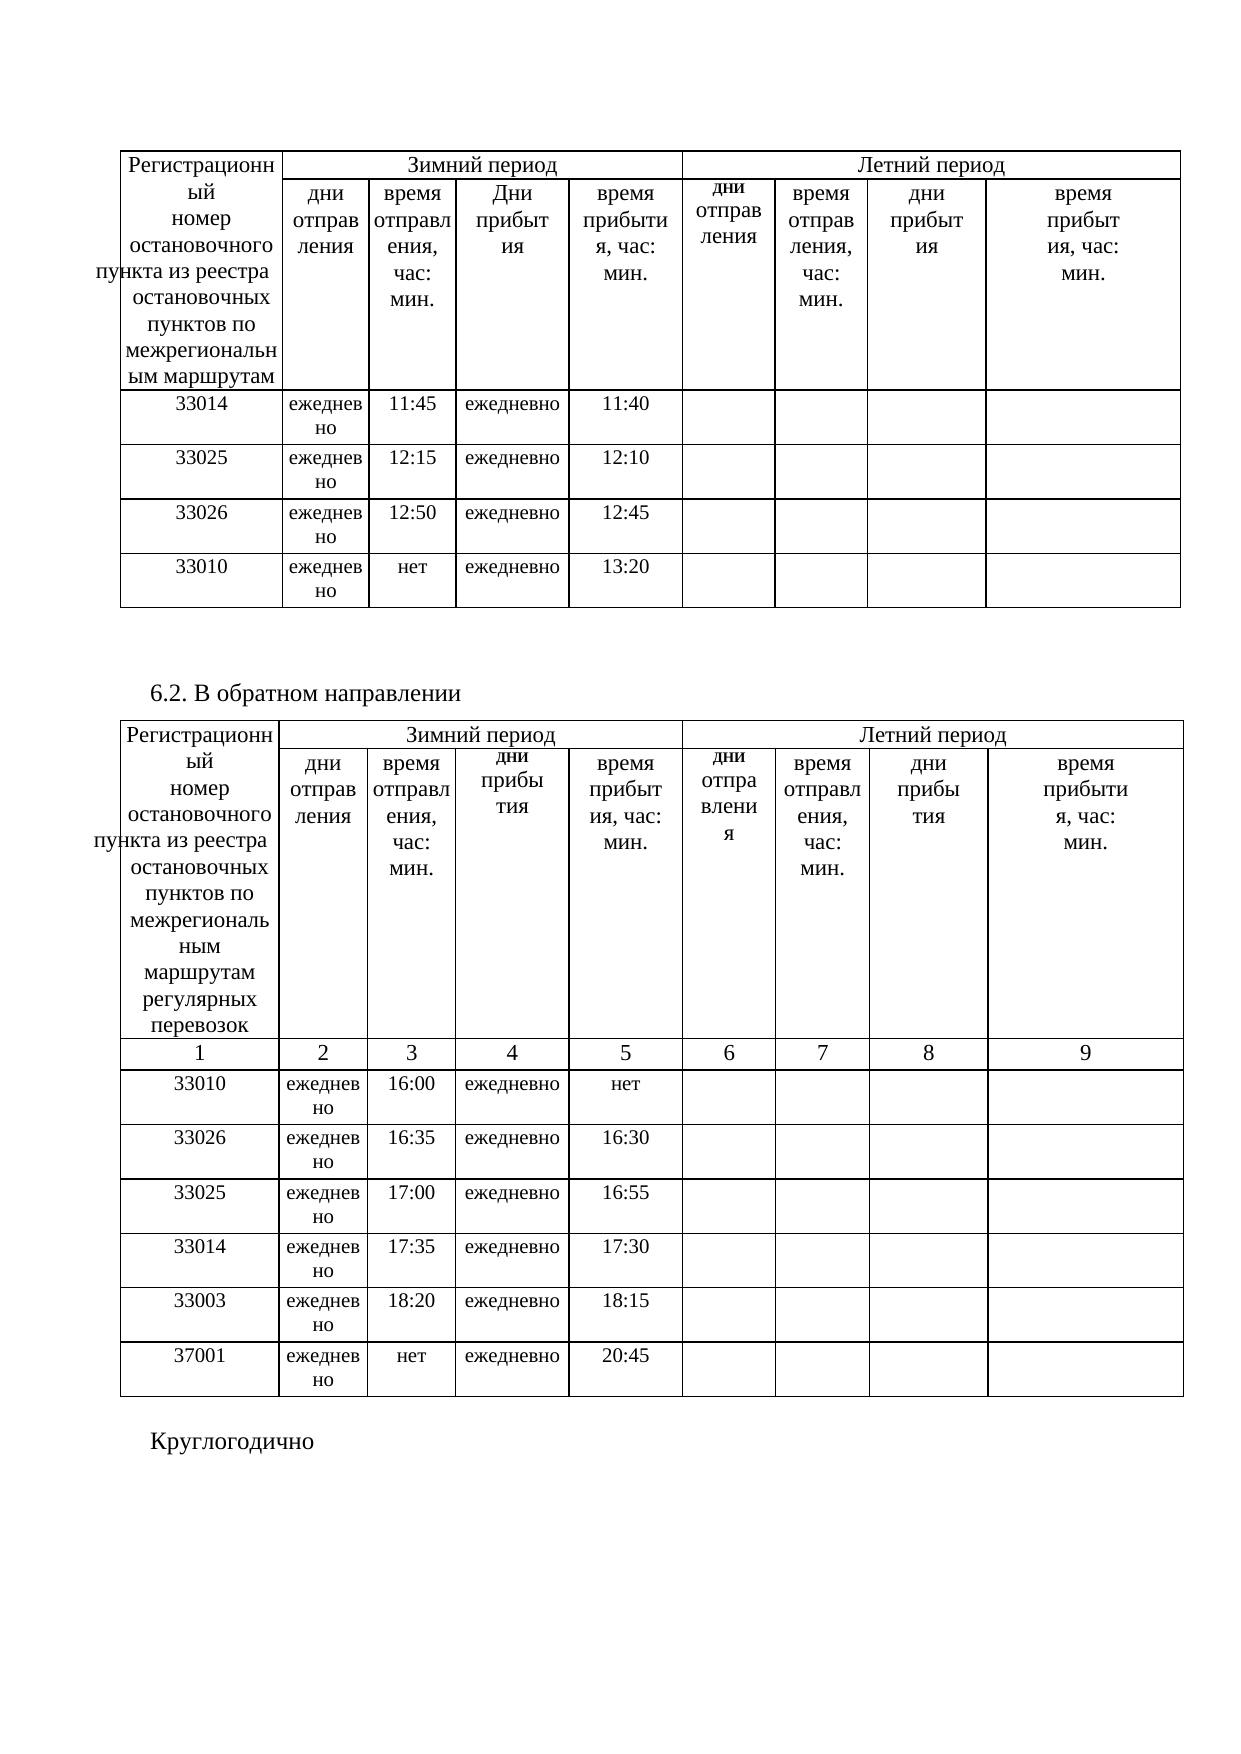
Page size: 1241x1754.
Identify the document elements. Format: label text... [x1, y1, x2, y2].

table_cell ежедневно [456, 1288, 568, 1341]
table_cell [776, 554, 867, 607]
table_cell ежедневно [456, 1071, 568, 1124]
table_cell [989, 1288, 1183, 1341]
table_cell 11:40 [570, 391, 682, 444]
table_cell 12:50 [370, 500, 455, 552]
table_cell 33010 [121, 1071, 278, 1124]
table_cell 12:10 [570, 445, 682, 498]
table_cell 16:00 [368, 1071, 455, 1124]
table_cell [776, 1343, 869, 1396]
table_cell [870, 1288, 987, 1341]
table_cell ежедневно [283, 445, 368, 498]
table_cell 2 [280, 1039, 367, 1069]
table_cell [683, 500, 774, 552]
table_cell ДНИ отправ ления [683, 180, 774, 389]
table_cell [776, 445, 867, 498]
table_cell [683, 1343, 775, 1396]
table_cell 8 [870, 1039, 987, 1069]
table_cell 33014 [121, 1234, 278, 1287]
table_cell ежедневно [456, 1234, 568, 1287]
table_cell ежедневно [456, 1343, 568, 1396]
table_cell 33026 [121, 500, 282, 552]
table_header Летний период [683, 152, 1180, 178]
table_header Зимний период [283, 152, 682, 178]
table_cell 18:15 [570, 1288, 682, 1341]
table_cell [989, 1180, 1183, 1232]
table_cell [683, 1234, 775, 1287]
table_cell [989, 1071, 1183, 1124]
table_cell ежедневно [457, 500, 568, 552]
table_cell ежедневно [457, 554, 568, 607]
table_cell 4 [456, 1039, 568, 1069]
table_cell [987, 500, 1180, 552]
table_cell нет [368, 1343, 455, 1396]
table_cell [683, 1180, 775, 1232]
table_cell 17:30 [570, 1234, 682, 1287]
table_cell ДНИ отпра влени я [683, 749, 775, 1037]
table_cell время прибыти я, час: мин. [989, 749, 1183, 1037]
table_cell 33010 [121, 554, 282, 607]
table_cell Дни прибыт ия [457, 180, 568, 389]
table_cell [683, 391, 774, 444]
table_cell 37001 [121, 1343, 278, 1396]
table_cell 5 [570, 1039, 682, 1069]
table_cell [868, 500, 985, 552]
table_cell ежедневно [283, 554, 368, 607]
table_cell ежедневно [457, 445, 568, 498]
table_cell 17:00 [368, 1180, 455, 1232]
table_cell [868, 554, 985, 607]
table_header Летний период [683, 721, 1183, 747]
table_cell [776, 1125, 869, 1178]
table_cell ежедневно [283, 391, 368, 444]
table_cell [776, 500, 867, 552]
table_cell [870, 1071, 987, 1124]
table_cell [776, 1180, 869, 1232]
table_cell [989, 1234, 1183, 1287]
table_cell [683, 1125, 775, 1178]
table_cell 7 [776, 1039, 869, 1069]
table_cell 12:15 [370, 445, 455, 498]
table_cell 3 [368, 1039, 455, 1069]
table_cell [776, 391, 867, 444]
table_cell [987, 391, 1180, 444]
table_cell 12:45 [570, 500, 682, 552]
text Круглогодично [150, 1426, 1090, 1454]
text 6.2. В обратном направлении [150, 678, 1090, 707]
table_cell 9 [989, 1039, 1183, 1069]
table_cell 33003 [121, 1288, 278, 1341]
table_cell 33025 [121, 445, 282, 498]
table_cell 16:35 [368, 1125, 455, 1178]
table_cell 6 [683, 1039, 775, 1069]
table_cell 11:45 [370, 391, 455, 444]
table_cell время отправл ения, час: мин. [368, 749, 455, 1037]
table_cell ежедневно [280, 1288, 367, 1341]
table_cell [683, 1288, 775, 1341]
table_cell ежедневно [283, 500, 368, 552]
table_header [121, 152, 282, 389]
table_cell [868, 391, 985, 444]
table_cell время прибыт ия, час: мин. [987, 180, 1180, 389]
table_cell [776, 1288, 869, 1341]
table_cell время отправл ения, час: мин. [776, 749, 869, 1037]
table_cell [868, 445, 985, 498]
table_cell ежедневно [280, 1180, 367, 1232]
table_cell 33025 [121, 1180, 278, 1232]
table_cell 1 [121, 1039, 278, 1069]
table_cell дни отправ ления [283, 180, 368, 389]
table_cell 13:20 [570, 554, 682, 607]
table_cell [870, 1125, 987, 1178]
table_cell ежедневно [280, 1234, 367, 1287]
table_cell ежедневно [280, 1071, 367, 1124]
table_cell [870, 1234, 987, 1287]
table_cell 17:35 [368, 1234, 455, 1287]
table_cell [870, 1180, 987, 1232]
table_cell время отправ ления, час: мин. [776, 180, 867, 389]
table_cell ежедневно [280, 1343, 367, 1396]
table_cell [870, 1343, 987, 1396]
table_cell 18:20 [368, 1288, 455, 1341]
table_cell [989, 1343, 1183, 1396]
table_cell 33026 [121, 1125, 278, 1178]
table_cell [683, 554, 774, 607]
table_cell [683, 1071, 775, 1124]
table_cell нет [570, 1071, 682, 1124]
table_cell [683, 445, 774, 498]
table_header Зимний период [280, 721, 682, 747]
table_cell 20:45 [570, 1343, 682, 1396]
table_cell ежедневно [280, 1125, 367, 1178]
table_cell [776, 1071, 869, 1124]
table_cell дни отправ ления [280, 749, 367, 1037]
table_cell ежедневно [457, 391, 568, 444]
table_cell нет [370, 554, 455, 607]
table_cell 33014 [121, 391, 282, 444]
table_header Регистрационный номер остановочного пункта из реестра остановочных пунктов по межрегиональным маршрутам регулярных перевозок [121, 721, 278, 1037]
table_cell [776, 1234, 869, 1287]
table_cell время прибыти я, час: мин. [570, 180, 682, 389]
table_cell [989, 1125, 1183, 1178]
table_cell дни прибыт ия [868, 180, 985, 389]
table_cell ДНИ прибы тия [456, 749, 568, 1037]
table_cell дни прибы тия [870, 749, 987, 1037]
table_cell 16:30 [570, 1125, 682, 1178]
table_cell [987, 445, 1180, 498]
table_cell ежедневно [456, 1180, 568, 1232]
table_cell ежедневно [456, 1125, 568, 1178]
table_cell [987, 554, 1180, 607]
table_cell 16:55 [570, 1180, 682, 1232]
table_cell время прибыт ия, час: мин. [570, 749, 682, 1037]
table_cell время отправл ения, час: мин. [370, 180, 455, 389]
